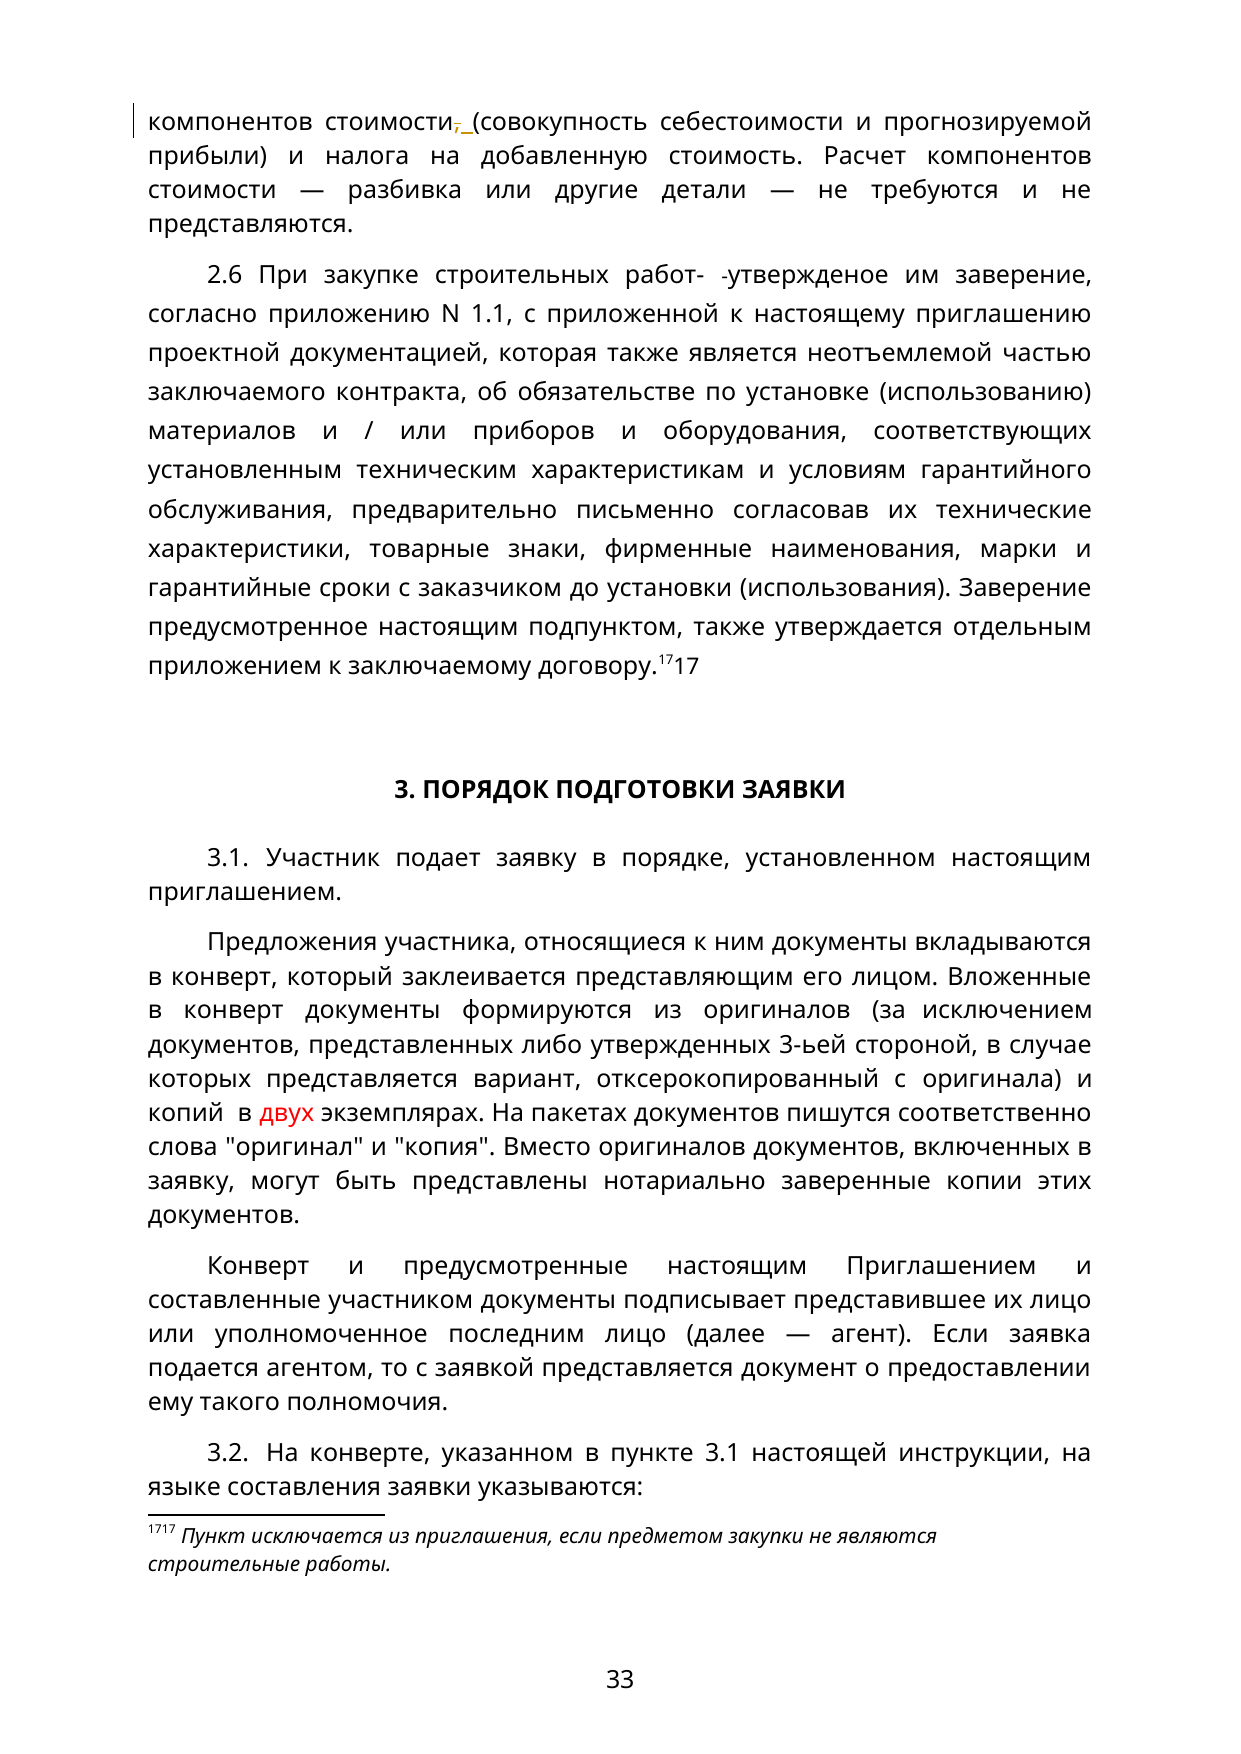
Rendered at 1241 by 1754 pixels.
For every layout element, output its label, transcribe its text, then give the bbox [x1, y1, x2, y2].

text 2.6 При закупке строительных работ- -утвержденое им заверение, согласно приложению N 1.1, с приложенной к настоящему приглашению проектной документацией, которая также является неотъемлемой частью заключаемого контракта, об обязательстве по установке (использованию) материалов и / или приборов и оборудования, соответствующих установленным техническим характеристикам и условиям гарантийного обслуживания, предварительно письменно согласовав их технические характеристики, товарные знаки, фирменные наименования, марки и гарантийные сроки с заказчиком до установки (использования). Заверение предусмотренное настоящим подпунктом, также утверждается отдельным приложением к заключаемому договору.17 [148, 256, 1092, 682]
text 3. ПОРЯДОК ПОДГОТОВКИ ЗАЯВКИ [148, 772, 1092, 806]
text Конверт и предусмотренные настоящим Приглашением и составленные участником документы подписывает представившее их лицо или уполномоченное последним лицо (далее — агент). Если заявка подается агентом, то с заявкой представляется документ о предоставлении ему такого полномочия. [148, 1248, 1092, 1418]
text Предложения участника, относящиеся к ним документы вкладываются в конверт, который заклеивается представляющим его лицом. Вложенные в конверт документы формируются из оригиналов (за исключением документов, представленных либо утвержденных 3-ьей стороной, в случае которых представляется вариант, отксерокопированный с оригинала) и копий в двух экземплярах. На пакетах документов пишутся соответственно слова "оригинал" и "копия". Вместо оригиналов документов, включенных в заявку, могут быть представлены нотариально заверенные копии этих документов. [148, 924, 1092, 1231]
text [148, 103, 1092, 240]
text 3.2. На конверте, указанном в пункте 3.1 настоящей инструкции, на языке составления заявки указываются: [148, 1435, 1092, 1503]
text 3.1. Участник подает заявку в порядке, установленном настоящим приглашением. [148, 839, 1092, 907]
